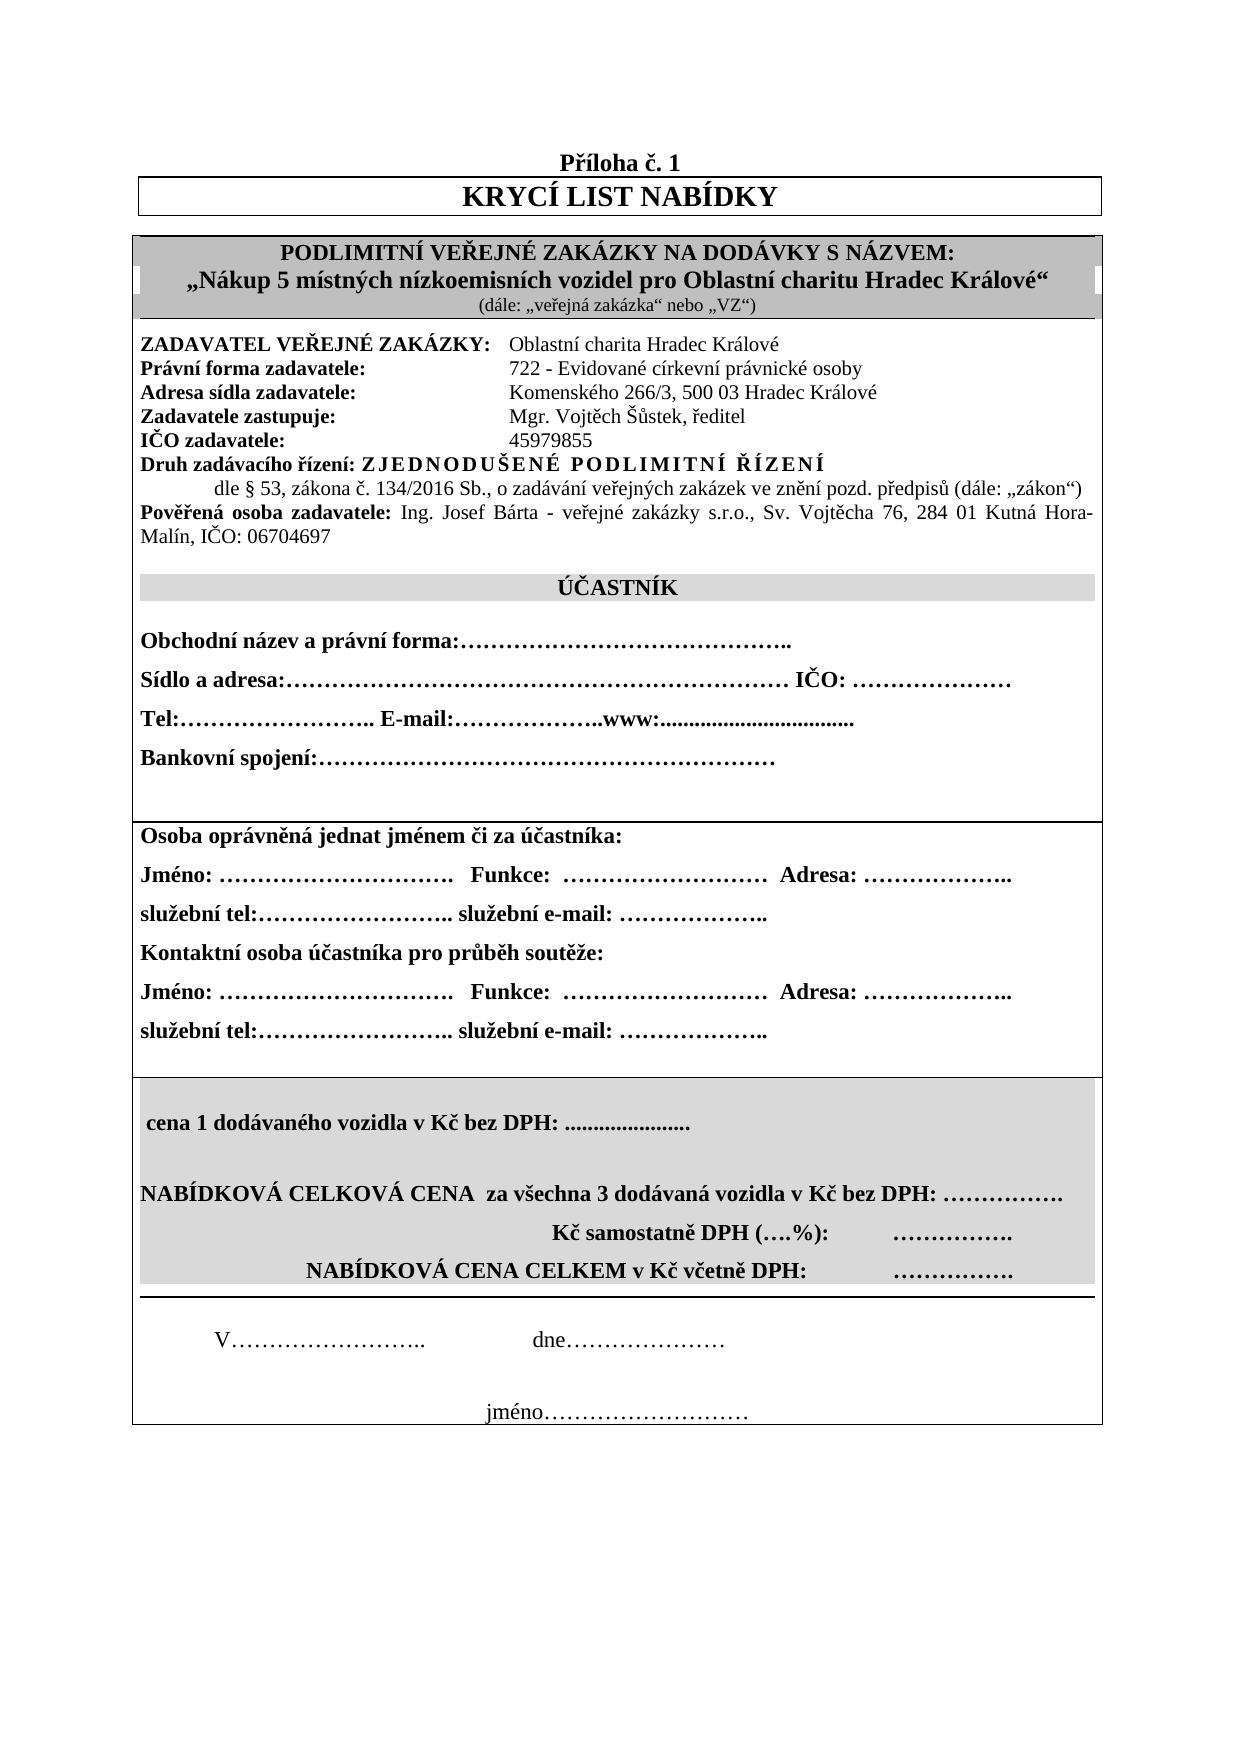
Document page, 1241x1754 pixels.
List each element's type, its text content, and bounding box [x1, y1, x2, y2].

text Příloha č. 1 [148, 148, 1093, 176]
table_cell Osoba oprávněná jednat jménem či za účastníka: Jméno: …………………………. Funkce: ……………………… Adresa: ……………….. služební tel:…………………….. služební e-mail: ……………….. Kontaktní osoba účastníka pro průběh soutěže: Jméno: …………………………. Funkce: ……………………… Adresa: ……………….. služební tel:…………………….. služební e-mail: ……………….. [133, 823, 1102, 1077]
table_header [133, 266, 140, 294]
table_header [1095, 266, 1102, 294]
subtitle KRYCÍ LIST NABÍDKY [139, 178, 1101, 215]
table_cell V…………………….. dne………………… jméno……………………… [133, 1296, 1102, 1424]
table_cell cena 1 dodávaného vozidla v Kč bez DPH: ...................... NABÍDKOVÁ CELKOVÁ CENA za všechna 3 dodávaná vozidla v Kč bez DPH: ……………. Kč samostatně DPH (….%): ……………. NABÍDKOVÁ CENA CELKEM v Kč včetně DPH: ……………. [133, 1078, 1102, 1296]
table_header PODLIMITNÍ VEŘEJNÉ ZAKÁZKY NA DODÁVKY S NÁZVEM: „Nákup 5 místných nízkoemisních vozidel pro Oblastní charitu Hradec Králové“ (dále: „veřejná zakázka“ nebo „VZ“) ZADAVATEL VEŘEJNÉ ZAKÁZKY: Oblastní charita Hradec Králové Právní forma zadavatele: 722 - Evidované církevní právnické osoby Adresa sídla zadavatele: Komenského 266/3, 500 03 Hradec Králové Zadavatele zastupuje: Mgr. Vojtěch Šůstek, ředitel IČO zadavatele: 45979855 Druh zadávacího řízení: ZJEDNODUŠENÉ PODLIMITNÍ ŘÍZENÍ dle § 53, zákona č. 134/2016 Sb., o zadávání veřejných zakázek ve znění pozd. předpisů (dále: „zákon“) Pověřená osoba zadavatele: Ing. Josef Bárta - veřejné zakázky s.r.o., Sv. Vojtěcha 76, 284 01 Kutná Hora- Malín, IČO: 06704697 ÚČASTNÍK Obchodní název a právní forma:…………………………………….. Sídlo a adresa:………………………………………………………… IČO: ………………… Tel:…………………….. E-mail:………………..www:.................................. Bankovní spojení:…………………………………………………… [133, 319, 1102, 821]
